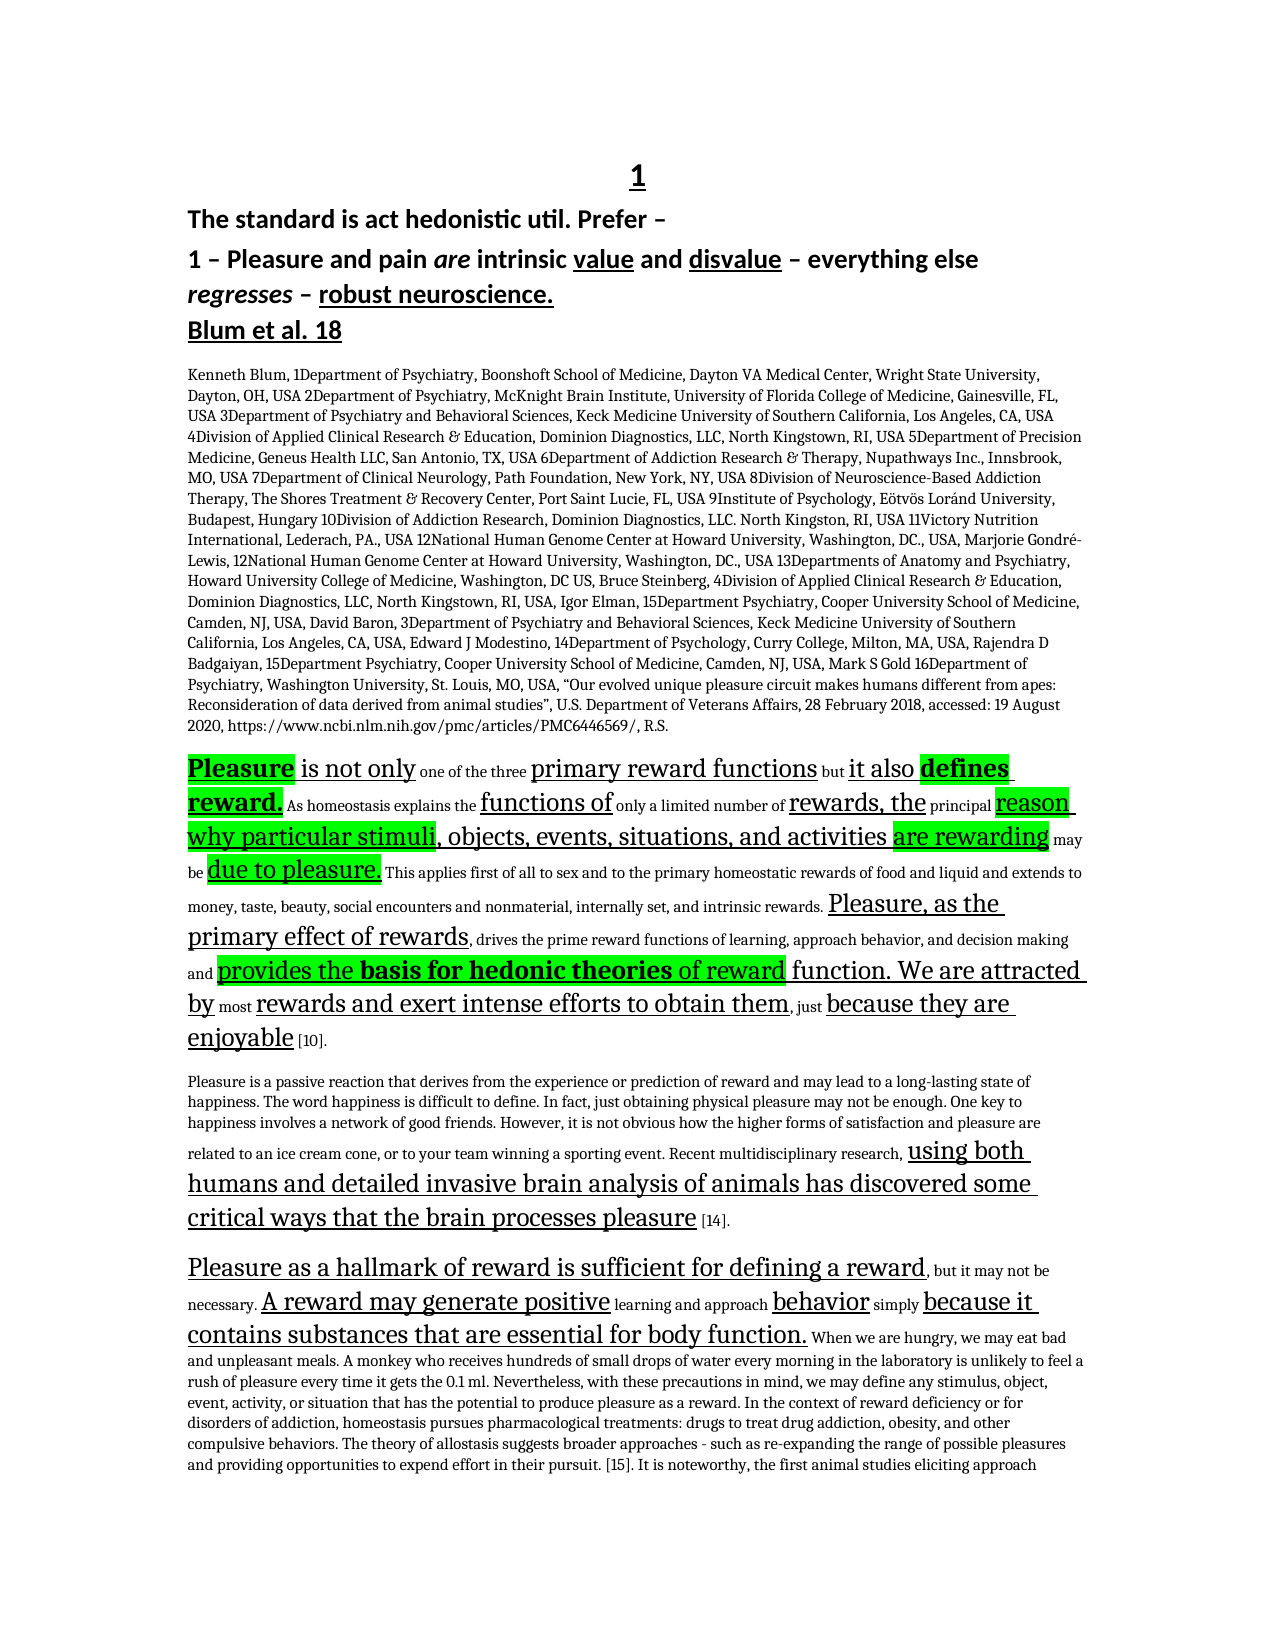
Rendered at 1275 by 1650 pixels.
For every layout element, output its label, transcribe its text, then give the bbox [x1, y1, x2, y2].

subtitle The standard is act hedonistic util. Prefer – [187, 202, 1087, 235]
text Kenneth Blum, 1Department of Psychiatry, Boonshoft School of Medicine, Dayton VA Medical Center, Wright State University, Dayton, OH, USA 2Department of Psychiatry, McKnight Brain Institute, University of Florida College of Medicine, Gainesville, FL, USA 3Department of Psychiatry and Behavioral Sciences, Keck Medicine University of Southern California, Los Angeles, CA, USA 4Division of Applied Clinical Research & Education, Dominion Diagnostics, LLC, North Kingstown, RI, USA 5Department of Precision Medicine, Geneus Health LLC, San Antonio, TX, USA 6Department of Addiction Research & Therapy, Nupathways Inc., Innsbrook, MO, USA 7Department of Clinical Neurology, Path Foundation, New York, NY, USA 8Division of Neuroscience-Based Addiction Therapy, The Shores Treatment & Recovery Center, Port Saint Lucie, FL, USA 9Institute of Psychology, Eötvös Loránd University, Budapest, Hungary 10Division of Addiction Research, Dominion Diagnostics, LLC. North Kingston, RI, USA 11Victory Nutrition International, Lederach, PA., USA 12National Human Genome Center at Howard University, Washington, DC., USA, Marjorie Gondré-Lewis, 12National Human Genome Center at Howard University, Washington, DC., USA 13Departments of Anatomy and Psychiatry, Howard University College of Medicine, Washington, DC US, Bruce Steinberg, 4Division of Applied Clinical Research & Education, Dominion Diagnostics, LLC, North Kingstown, RI, USA, Igor Elman, 15Department Psychiatry, Cooper University School of Medicine, Camden, NJ, USA, David Baron, 3Department of Psychiatry and Behavioral Sciences, Keck Medicine University of Southern California, Los Angeles, CA, USA, Edward J Modestino, 14Department of Psychology, Curry College, Milton, MA, USA, Rajendra D Badgaiyan, 15Department Psychiatry, Cooper University School of Medicine, Camden, NJ, USA, Mark S Gold 16Department of Psychiatry, Washington University, St. Louis, MO, USA, “Our evolved unique pleasure circuit makes humans different from apes: Reconsideration of data derived from animal studies”, U.S. Department of Veterans Affairs, 28 February 2018, accessed: 19 August 2020, https://www.ncbi.nlm.nih.gov/pmc/articles/PMC6446569/, R.S. [187, 366, 1087, 735]
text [187, 1252, 1087, 1474]
text Pleasure is not only one of the three primary reward functions but it also defines reward. As homeostasis explains the functions of only a limited number of rewards, the principal reason why particular stimuli, objects, events, situations, and activities are rewarding may be due to pleasure. This applies first of all to sex and to the primary homeostatic rewards of food and liquid and extends to money, taste, beauty, social encounters and nonmaterial, internally set, and intrinsic rewards. Pleasure, as the primary effect of rewards, drives the prime reward functions of learning, approach behavior, and decision making and provides the basis for hedonic theories of reward function. We are attracted by most rewards and exert intense efforts to obtain them, just because they are enjoyable [10]. [187, 753, 1087, 1053]
subtitle 1 – Pleasure and pain are intrinsic value and disvalue – everything else regresses – robust neuroscience. [187, 242, 1087, 311]
text Blum et al. 18 [187, 313, 1087, 346]
subtitle 1 [187, 154, 1087, 195]
text Pleasure is a passive reaction that derives from the experience or prediction of reward and may lead to a long-lasting state of happiness. The word happiness is difficult to define. In fact, just obtaining physical pleasure may not be enough. One key to happiness involves a network of good friends. However, it is not obvious how the higher forms of satisfaction and pleasure are related to an ice cream cone, or to your team winning a sporting event. Recent multidisciplinary research, using both humans and detailed invasive brain analysis of animals has discovered some critical ways that the brain processes pleasure [14]. [187, 1072, 1087, 1233]
